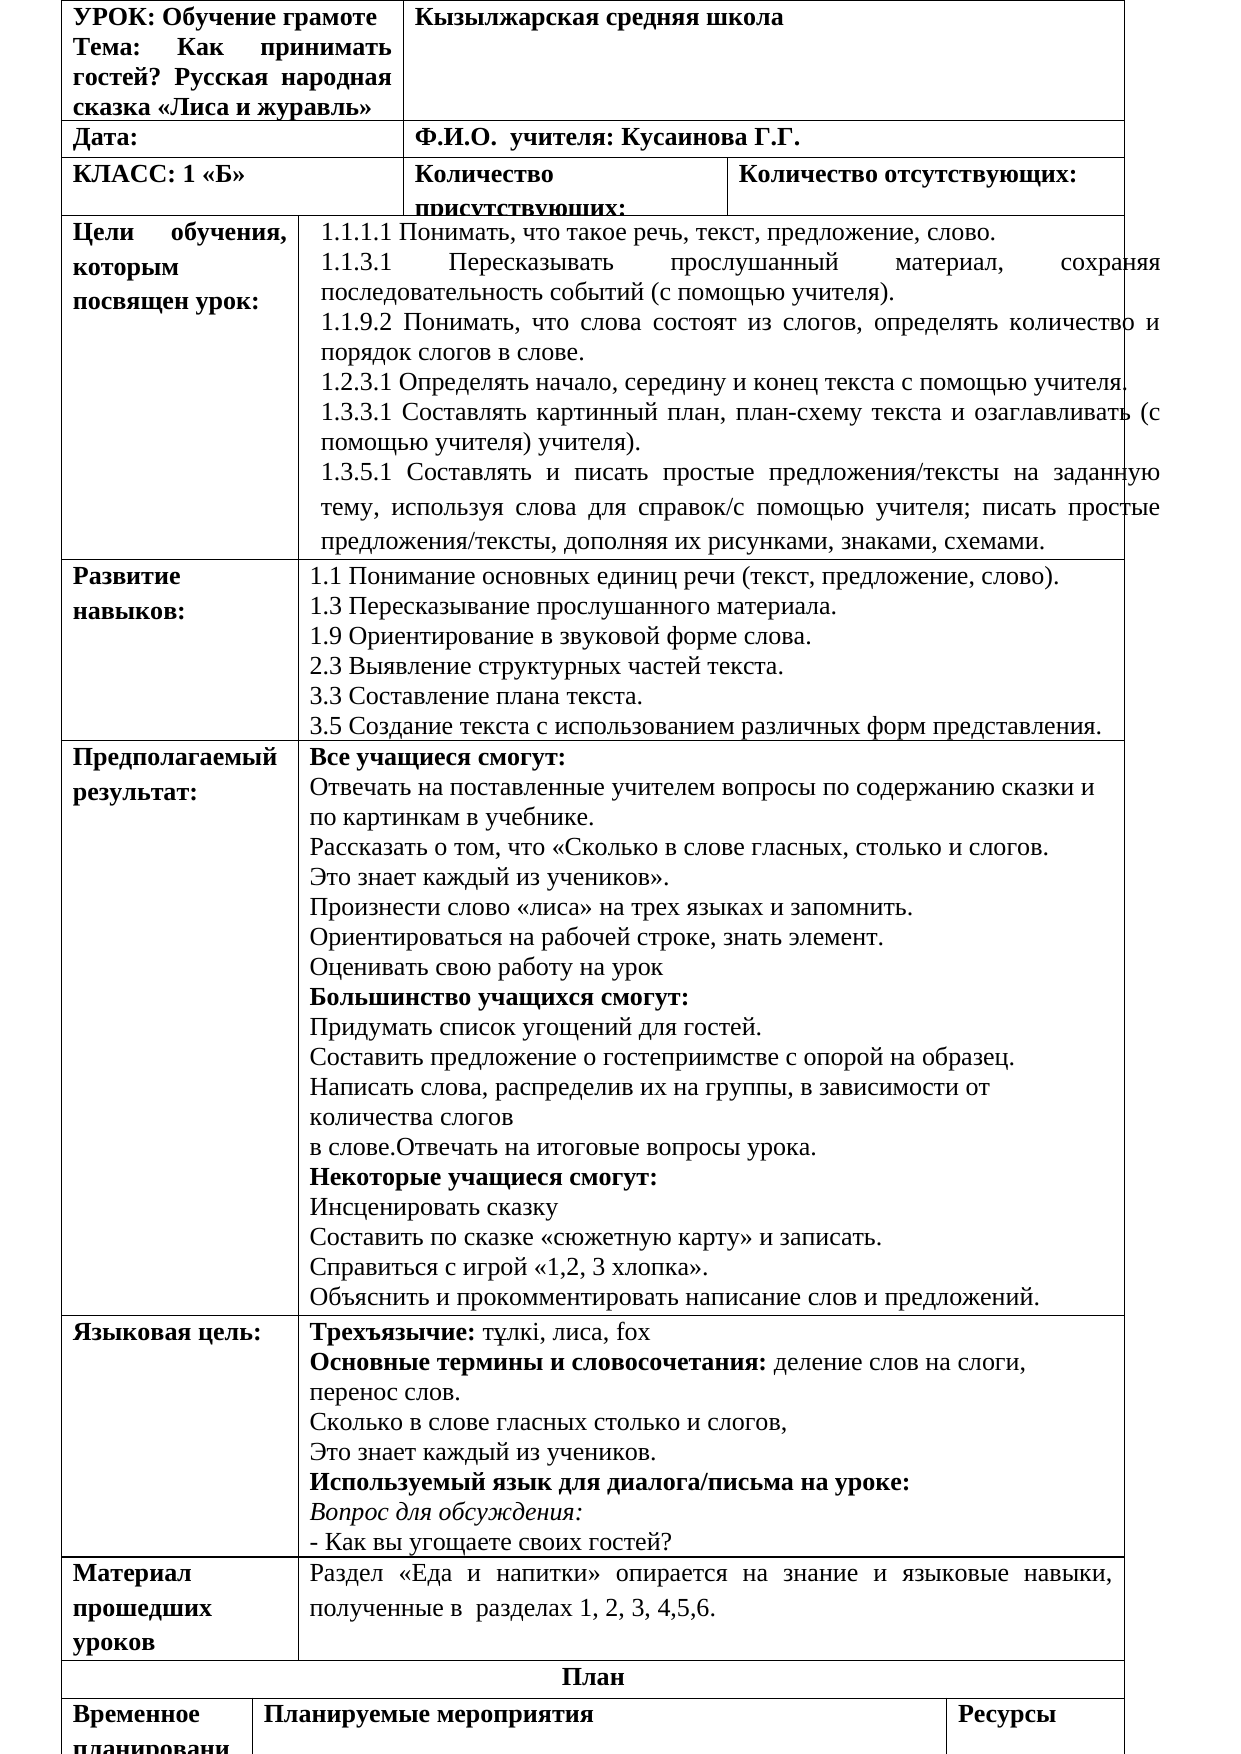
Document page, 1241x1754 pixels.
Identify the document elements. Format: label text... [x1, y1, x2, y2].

table_cell Раздел «Еда и напитки» опирается на знание и языковые навыки, полученные в разделах 1, 2, 3, 4,5,6. [299, 1558, 1124, 1660]
table_cell Материал прошедших уроков [62, 1558, 298, 1660]
table_header Кызылжарская средняя школа [404, 1, 1124, 120]
table_cell Количество присутствующих: [404, 158, 727, 215]
table_cell Предполагаемый результат: [62, 741, 298, 1315]
table_cell Временное планирование [62, 1699, 252, 1754]
table_cell Ф.И.О. учителя: Кусаинова Г.Г. [404, 121, 1124, 157]
table_cell Цели обучения, которым посвящен урок: [62, 216, 298, 559]
table_cell Языковая цель: [62, 1316, 298, 1556]
table_cell Планируемые мероприятия [253, 1699, 946, 1754]
table_cell КЛАСС: 1 «Б» [62, 158, 403, 215]
table_cell Трехъязычие: тұлкі, лиса, fox Основные термины и словосочетания: деление слов на слоги, перенос слов. Сколько в слове гласных столько и слогов, Это знает каждый из учеников. Используемый язык для диалога/письма на уроке: Вопрос для обсуждения: - Как вы угощаете своих гостей? [299, 1316, 1124, 1556]
table_cell Ресурсы [947, 1699, 1124, 1754]
table_cell [299, 216, 1124, 559]
table_cell Количество отсутствующих: [728, 158, 1124, 215]
table_cell Дата: [62, 121, 403, 157]
table_cell 1.1 Понимание основных единиц речи (текст, предложение, слово). 1.3 Пересказывание прослушанного материала. 1.9 Ориентирование в звуковой форме слова. 2.3 Выявление структурных частей текста. 3.3 Составление плана текста. 3.5 Создание текста с использованием различных форм представления. [299, 560, 1124, 740]
table_cell План [62, 1661, 1124, 1697]
table_cell Развитие навыков: [62, 560, 298, 740]
table_header УРОК: Обучение грамоте Тема: Как принимать гостей? Русская народная сказка «Лиса и журавль» [62, 1, 403, 120]
table_cell Все учащиеся смогут: Отвечать на поставленные учителем вопросы по содержанию сказки и по картинкам в учебнике. Рассказать о том, что «Сколько в слове гласных, столько и слогов. Это знает каждый из учеников». Произнести слово «лиса» на трех языках и запомнить. Ориентироваться на рабочей строке, знать элемент. Оценивать свою работу на урок Большинство учащихся смогут: Придумать список угощений для гостей. Составить предложение о гостеприимстве с опорой на образец. Написать слова, распределив их на группы, в зависимости от количества слогов в слове.Отвечать на итоговые вопросы урока. Некоторые учащиеся смогут: Инсценировать сказку Составить по сказке «сюжетную карту» и записать. Справиться с игрой «1,2, 3 хлопка». Объяснить и прокомментировать написание слов и предложений. [299, 741, 1124, 1315]
